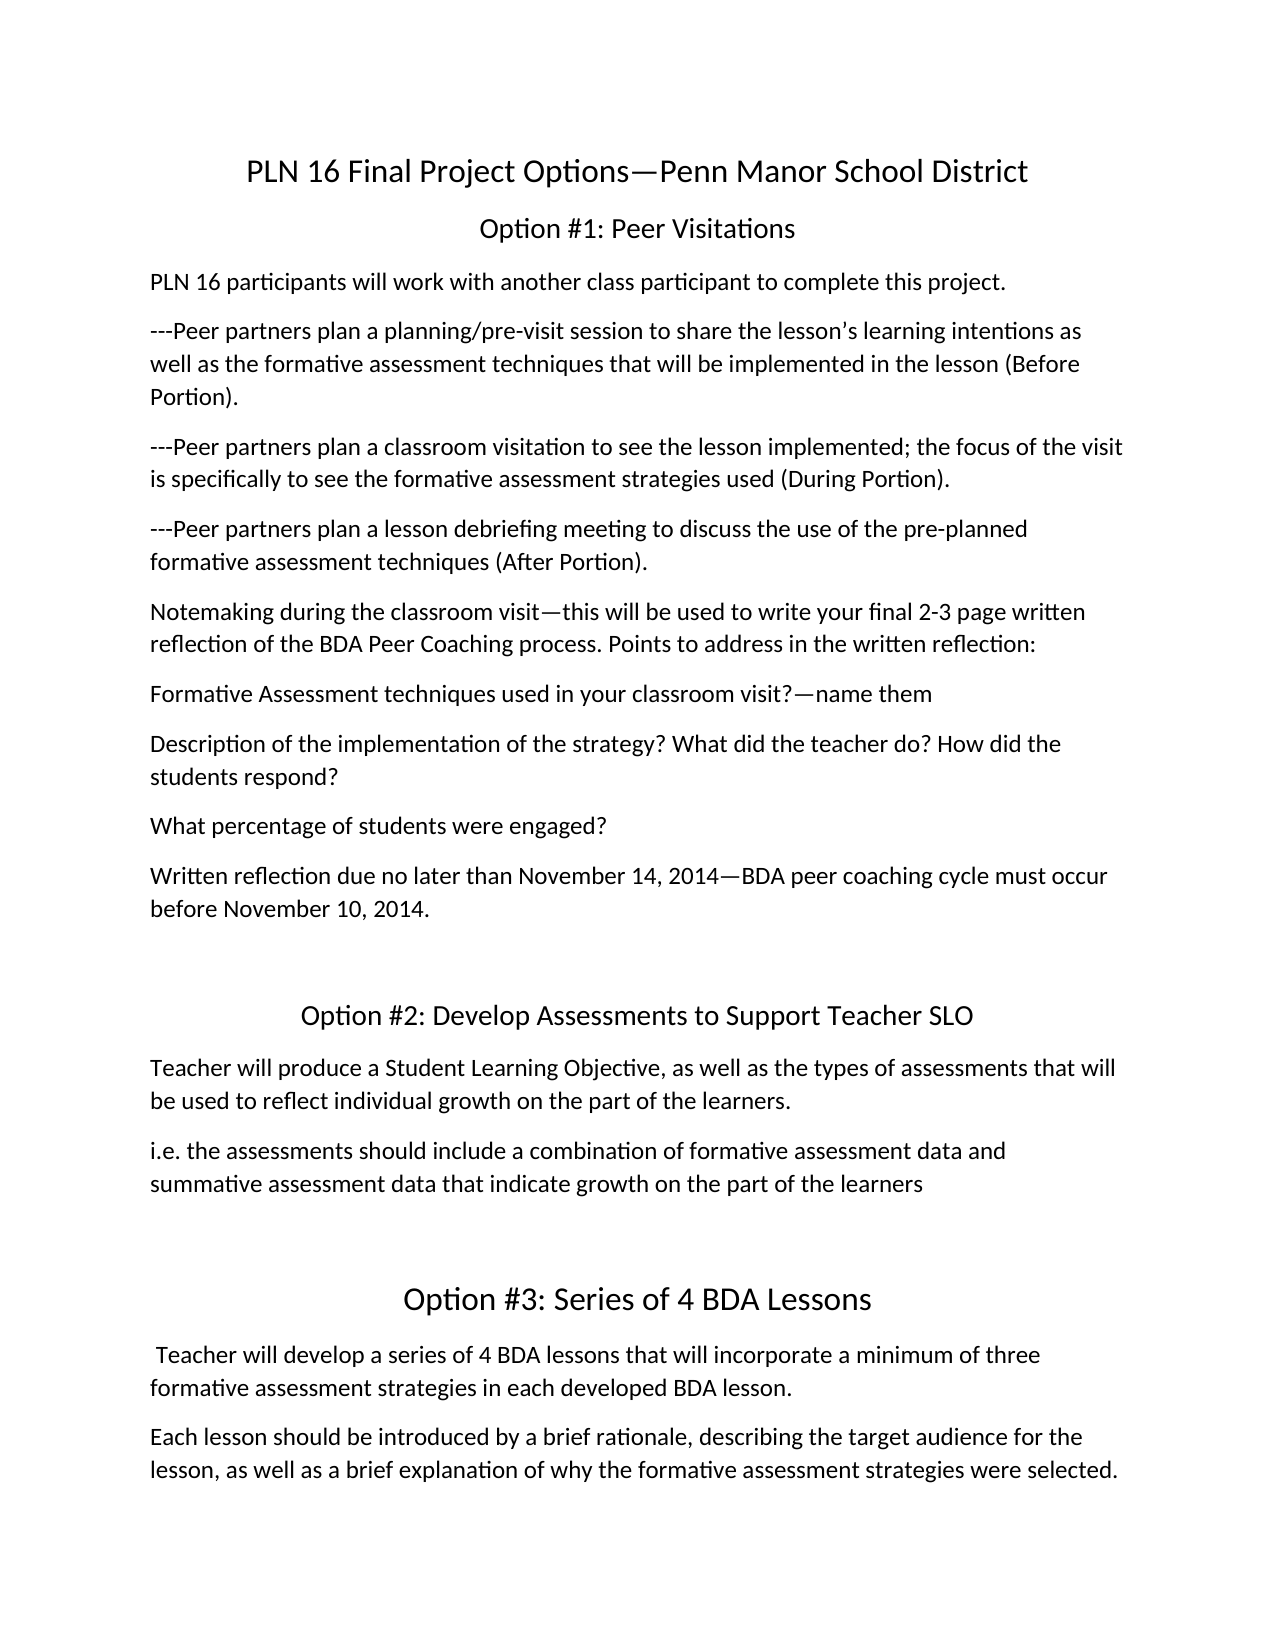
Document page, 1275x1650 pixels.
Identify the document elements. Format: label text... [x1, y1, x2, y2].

text Description of the implementation of the strategy? What did the teacher do? How did the students respond? [150, 728, 1125, 791]
text Teacher will develop a series of 4 BDA lessons that will incorporate a minimum of three formative assessment strategies in each developed BDA lesson. [150, 1339, 1125, 1402]
text Notemaking during the classroom visit—this will be used to write your final 2-3 page written reflection of the BDA Peer Coaching process. Points to address in the written reflection: [150, 596, 1125, 659]
text Option #1: Peer Visitations [150, 211, 1125, 246]
text Option #2: Develop Assessments to Support Teacher SLO [150, 997, 1125, 1033]
text Each lesson should be introduced by a brief rationale, describing the target audience for the lesson, as well as a brief explanation of why the formative assessment strategies were selected. [150, 1421, 1125, 1485]
text ---Peer partners plan a classroom visitation to see the lesson implemented; the focus of the visit is specifically to see the formative assessment strategies used (During Portion). [150, 431, 1125, 494]
text Formative Assessment techniques used in your classroom visit?—name them [150, 678, 1125, 709]
text ---Peer partners plan a planning/pre-visit session to share the lesson’s learning intentions as well as the formative assessment techniques that will be implemented in the lesson (Before Portion). [150, 315, 1125, 412]
text PLN 16 participants will work with another class participant to complete this project. [150, 266, 1125, 296]
text Written reflection due no later than November 14, 2014—BDA peer coaching cycle must occur before November 10, 2014. [150, 860, 1125, 923]
text PLN 16 Final Project Options—Penn Manor School District [150, 150, 1125, 191]
text ---Peer partners plan a lesson debriefing meeting to discuss the use of the pre-planned formative assessment techniques (After Portion). [150, 513, 1125, 577]
text Teacher will produce a Student Learning Objective, as well as the types of assessments that will be used to reflect individual growth on the part of the learners. [150, 1053, 1125, 1116]
text Option #3: Series of 4 BDA Lessons [150, 1278, 1125, 1319]
text What percentage of students were engaged? [150, 810, 1125, 841]
text i.e. the assessments should include a combination of formative assessment data and summative assessment data that indicate growth on the part of the learners [150, 1135, 1125, 1198]
